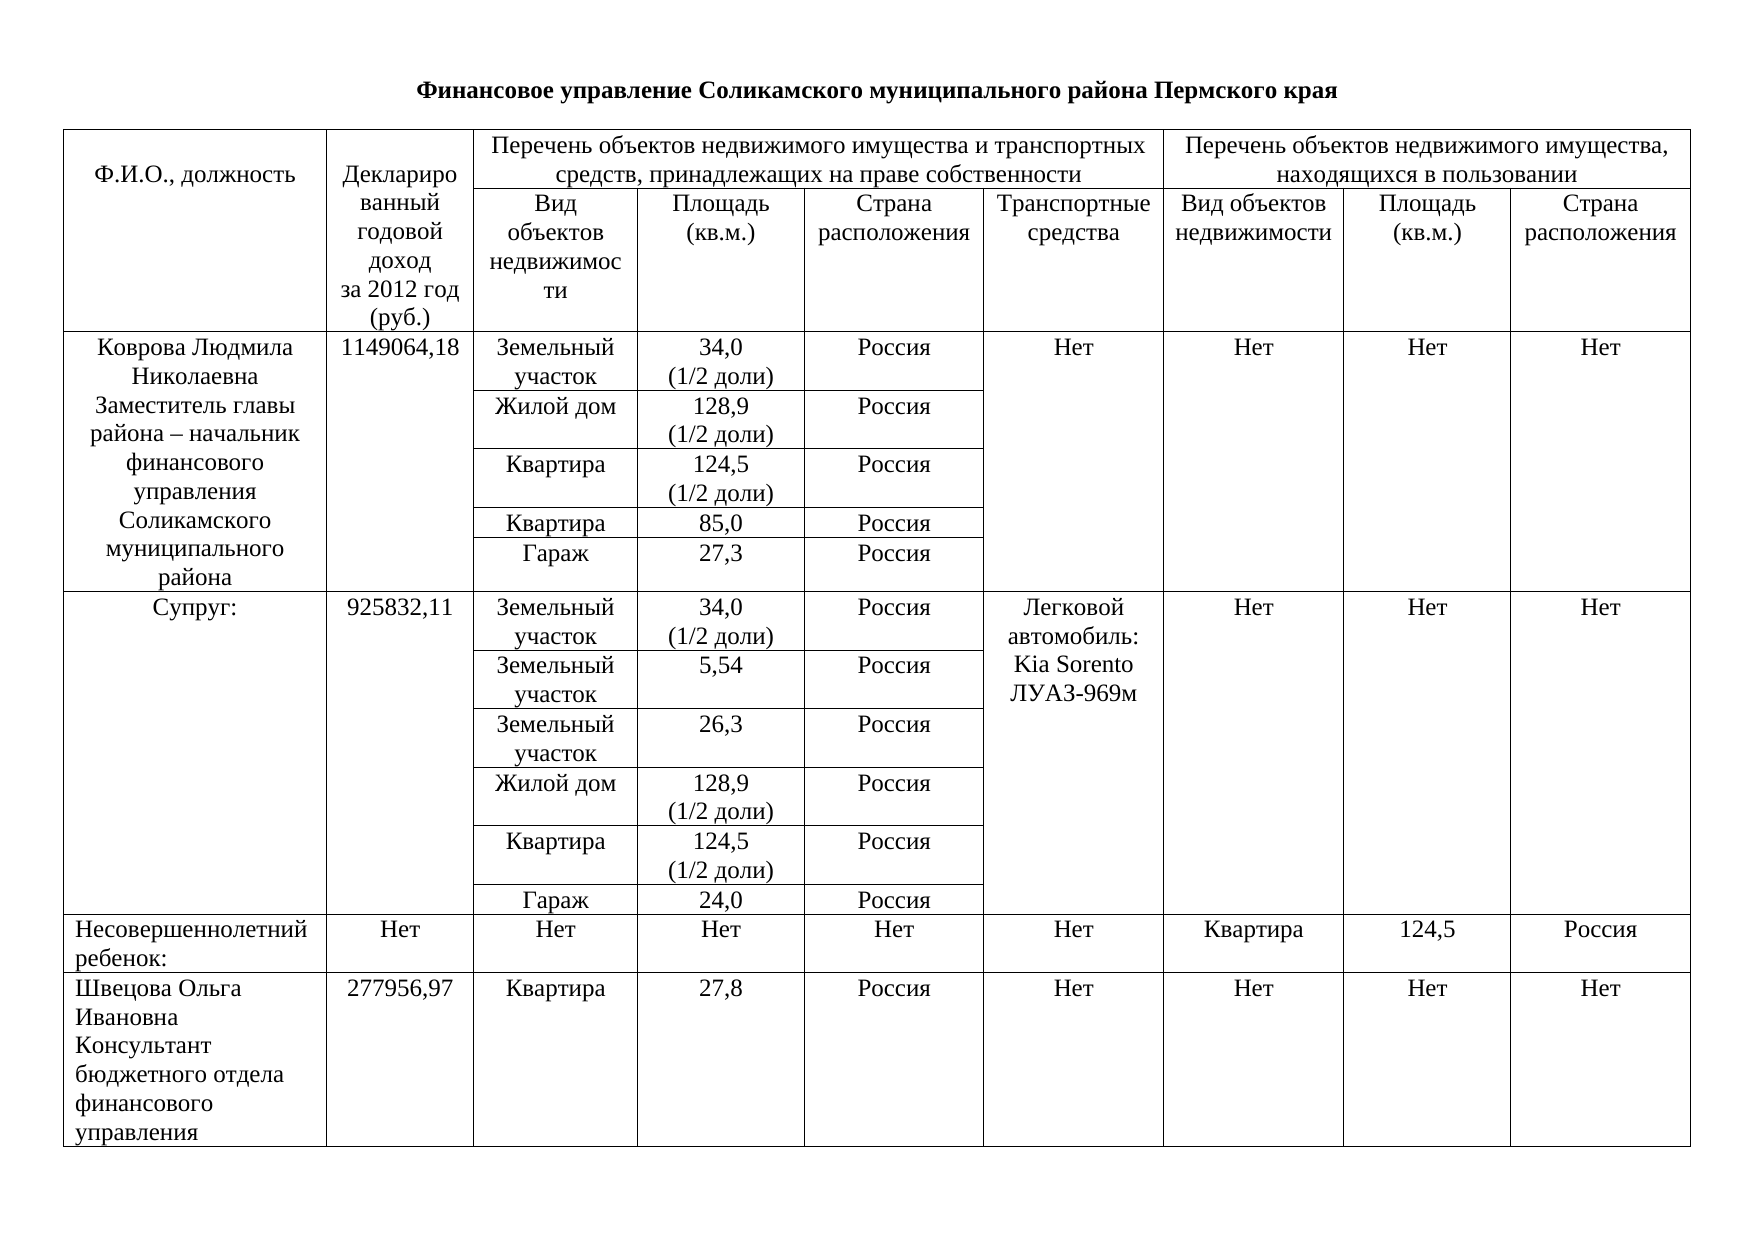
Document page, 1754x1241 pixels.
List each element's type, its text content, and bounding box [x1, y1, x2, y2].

table_cell Квартира [474, 826, 637, 884]
table_cell Транспортные средства [984, 189, 1163, 331]
table_cell Квартира [1164, 915, 1343, 972]
table_cell Нет [638, 915, 804, 972]
table_cell Нет [1511, 332, 1690, 591]
table_cell 124,5 [1344, 915, 1510, 972]
table_cell Россия [805, 651, 983, 708]
table_cell 277956,97 [327, 973, 473, 1146]
table_cell 34,0 (1/2 доли) [638, 332, 804, 390]
table_header Перечень объектов недвижимого имущества и транспортных средств, принадлежащих на праве собственности [474, 130, 1163, 187]
table_cell Квартира [474, 508, 637, 537]
table_cell Квартира [474, 449, 637, 507]
table_cell Земельный участок [474, 592, 637, 649]
table_cell Страна расположения [1511, 189, 1690, 331]
table_cell Россия [805, 826, 983, 884]
table_cell Супруг: [64, 592, 326, 913]
table_cell Площадь (кв.м.) [1344, 189, 1510, 331]
table_cell Нет [1511, 973, 1690, 1146]
table_cell 128,9 (1/2 доли) [638, 768, 804, 825]
table_cell Земельный участок [474, 651, 637, 708]
table_cell Нет [474, 915, 637, 972]
table_cell Россия [805, 449, 983, 507]
table_cell 128,9 (1/2 доли) [638, 391, 804, 448]
table_cell Нет [1344, 332, 1510, 591]
table_cell Земельный участок [474, 332, 637, 390]
table_cell 27,8 [638, 973, 804, 1146]
table_cell 124,5 (1/2 доли) [638, 449, 804, 507]
table_cell Земельный участок [474, 709, 637, 767]
table_cell Нет [1344, 973, 1510, 1146]
table_cell Россия [805, 391, 983, 448]
table_cell Нет [1164, 592, 1343, 913]
table_cell Жилой дом [474, 768, 637, 825]
table_cell Россия [805, 885, 983, 913]
table_cell Коврова Людмила Николаевна Заместитель главы района – начальник финансового управления Соликамского муниципального района [64, 332, 326, 591]
table_cell Нет [1511, 592, 1690, 913]
table_cell 124,5 (1/2 доли) [638, 826, 804, 884]
table_cell Гараж [474, 538, 637, 591]
table_cell Россия [805, 508, 983, 537]
table_cell Гараж [474, 885, 637, 913]
table_header Ф.И.О., должность [64, 130, 326, 331]
table_cell Россия [805, 709, 983, 767]
table_cell 26,3 [638, 709, 804, 767]
table_cell 24,0 [638, 885, 804, 913]
table_cell Жилой дом [474, 391, 637, 448]
table_cell Площадь (кв.м.) [638, 189, 804, 331]
table_cell 1149064,18 [327, 332, 473, 591]
table_cell Россия [805, 538, 983, 591]
table_cell Нет [1164, 973, 1343, 1146]
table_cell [64, 973, 326, 1146]
table_cell Россия [805, 768, 983, 825]
table_cell Нет [805, 915, 983, 972]
table_cell Россия [805, 332, 983, 390]
table_cell Нет [327, 915, 473, 972]
table_cell Несовершеннолетний ребенок: [64, 915, 326, 972]
table_header Перечень объектов недвижимого имущества, находящихся в пользовании [1164, 130, 1690, 187]
table_cell Нет [1344, 592, 1510, 913]
table_cell Россия [805, 973, 983, 1146]
table_cell Нет [984, 973, 1163, 1146]
table_cell Нет [1164, 332, 1343, 591]
table_cell Вид объектов недвижимости [1164, 189, 1343, 331]
table_cell 85,0 [638, 508, 804, 537]
table_cell 925832,11 [327, 592, 473, 913]
table_cell Россия [1511, 915, 1690, 972]
table_cell 5,54 [638, 651, 804, 708]
table_cell Квартира [474, 973, 637, 1146]
table_cell Россия [805, 592, 983, 649]
table_cell Страна расположения [805, 189, 983, 331]
table_cell Легковой автомобиль: Kia Sorento ЛУАЗ-969м [984, 592, 1163, 913]
table_cell 27,3 [638, 538, 804, 591]
text Финансовое управление Соликамского муниципального района Пермского края [75, 75, 1679, 104]
table_cell Нет [984, 915, 1163, 972]
table_cell Вид объектов недвижимости [474, 189, 637, 331]
table_cell Нет [984, 332, 1163, 591]
table_header Декларированный годовой доход за 2012 год (руб.) [327, 130, 473, 331]
table_cell 34,0 (1/2 доли) [638, 592, 804, 649]
